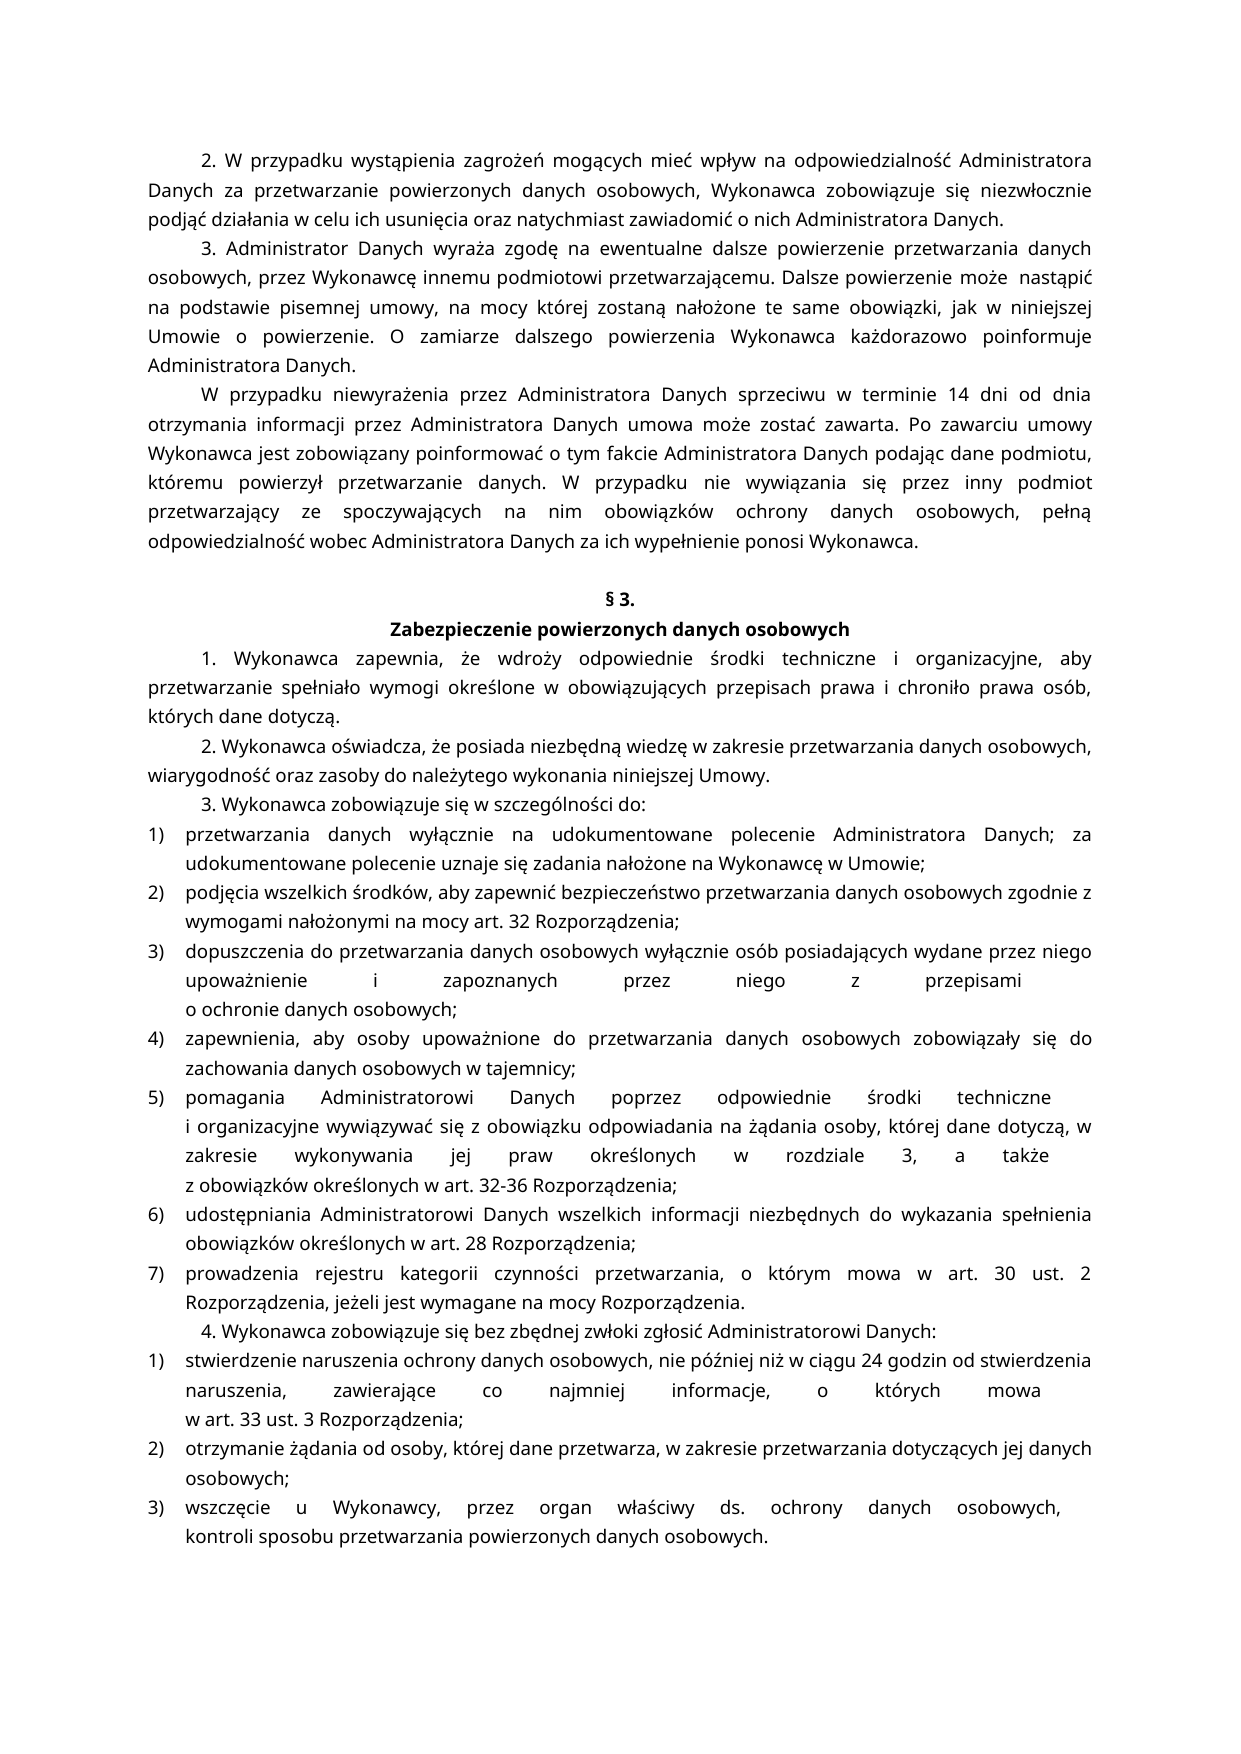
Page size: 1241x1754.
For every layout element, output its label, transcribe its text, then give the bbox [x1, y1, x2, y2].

list podjęcia wszelkich środków, aby zapewnić bezpieczeństwo przetwarzania danych osobowych zgodnie z wymogami nałożonymi na mocy art. 32 Rozporządzenia; [148, 879, 1093, 934]
list otrzymanie żądania od osoby, której dane przetwarza, w zakresie przetwarzania dotyczących jej danych osobowych; [148, 1436, 1093, 1490]
list udostępniania Administratorowi Danych wszelkich informacji niezbędnych do wykazania spełnienia obowiązków określonych w art. 28 Rozporządzenia; [148, 1201, 1093, 1256]
text 4. Wykonawca zobowiązuje się bez zbędnej zwłoki zgłosić Administratorowi Danych: [148, 1318, 1093, 1344]
list dopuszczenia do przetwarzania danych osobowych wyłącznie osób posiadających wydane przez niego upoważnienie i zapoznanych przez niego z przepisami o ochronie danych osobowych; [148, 938, 1093, 1022]
text § 3. [148, 587, 1093, 612]
text 3. Wykonawca zobowiązuje się w szczególności do: [148, 792, 1093, 817]
list stwierdzenie naruszenia ochrony danych osobowych, nie później niż w ciągu 24 godzin od stwierdzenia naruszenia, zawierające co najmniej informacje, o których mowa w art. 33 ust. 3 Rozporządzenia; [148, 1348, 1093, 1432]
text W przypadku niewyrażenia przez Administratora Danych sprzeciwu w terminie 14 dni od dnia otrzymania informacji przez Administratora Danych umowa może zostać zawarta. Po zawarciu umowy Wykonawca jest zobowiązany poinformować o tym fakcie Administratora Danych podając dane podmiotu, któremu powierzył przetwarzanie danych. W przypadku nie wywiązania się przez inny podmiot przetwarzający ze spoczywających na nim obowiązków ochrony danych osobowych, pełną odpowiedzialność wobec Administratora Danych za ich wypełnienie ponosi Wykonawca. [148, 382, 1093, 554]
text 3. Administrator Danych wyraża zgodę na ewentualne dalsze powierzenie przetwarzania danych osobowych, przez Wykonawcę innemu podmiotowi przetwarzającemu. Dalsze powierzenie może nastąpić na podstawie pisemnej umowy, na mocy której zostaną nałożone te same obowiązki, jak w niniejszej Umowie o powierzenie. O zamiarze dalszego powierzenia Wykonawca każdorazowo poinformuje Administratora Danych. [148, 235, 1093, 378]
text 2. Wykonawca oświadcza, że posiada niezbędną wiedzę w zakresie przetwarzania danych osobowych, wiarygodność oraz zasoby do należytego wykonania niniejszej Umowy. [148, 733, 1093, 788]
text Zabezpieczenie powierzonych danych osobowych [148, 616, 1093, 641]
text 1. Wykonawca zapewnia, że wdroży odpowiednie środki techniczne i organizacyjne, aby przetwarzanie spełniało wymogi określone w obowiązujących przepisach prawa i chroniło prawa osób, których dane dotyczą. [148, 645, 1093, 729]
text 2. W przypadku wystąpienia zagrożeń mogących mieć wpływ na odpowiedzialność Administratora Danych za przetwarzanie powierzonych danych osobowych, Wykonawca zobowiązuje się niezwłocznie podjąć działania w celu ich usunięcia oraz natychmiast zawiadomić o nich Administratora Danych. [148, 148, 1093, 232]
list przetwarzania danych wyłącznie na udokumentowane polecenie Administratora Danych; za udokumentowane polecenie uznaje się zadania nałożone na Wykonawcę w Umowie; [148, 821, 1093, 876]
list zapewnienia, aby osoby upoważnione do przetwarzania danych osobowych zobowiązały się do zachowania danych osobowych w tajemnicy; [148, 1026, 1093, 1081]
list pomagania Administratorowi Danych poprzez odpowiednie środki techniczne i organizacyjne wywiązywać się z obowiązku odpowiadania na żądania osoby, której dane dotyczą, w zakresie wykonywania jej praw określonych w rozdziale 3, a także z obowiązków określonych w art. 32-36 Rozporządzenia; [148, 1084, 1093, 1198]
list wszczęcie u Wykonawcy, przez organ właściwy ds. ochrony danych osobowych, kontroli sposobu przetwarzania powierzonych danych osobowych. [148, 1494, 1093, 1549]
list prowadzenia rejestru kategorii czynności przetwarzania, o którym mowa w art. 30 ust. 2 Rozporządzenia, jeżeli jest wymagane na mocy Rozporządzenia. [148, 1260, 1093, 1315]
